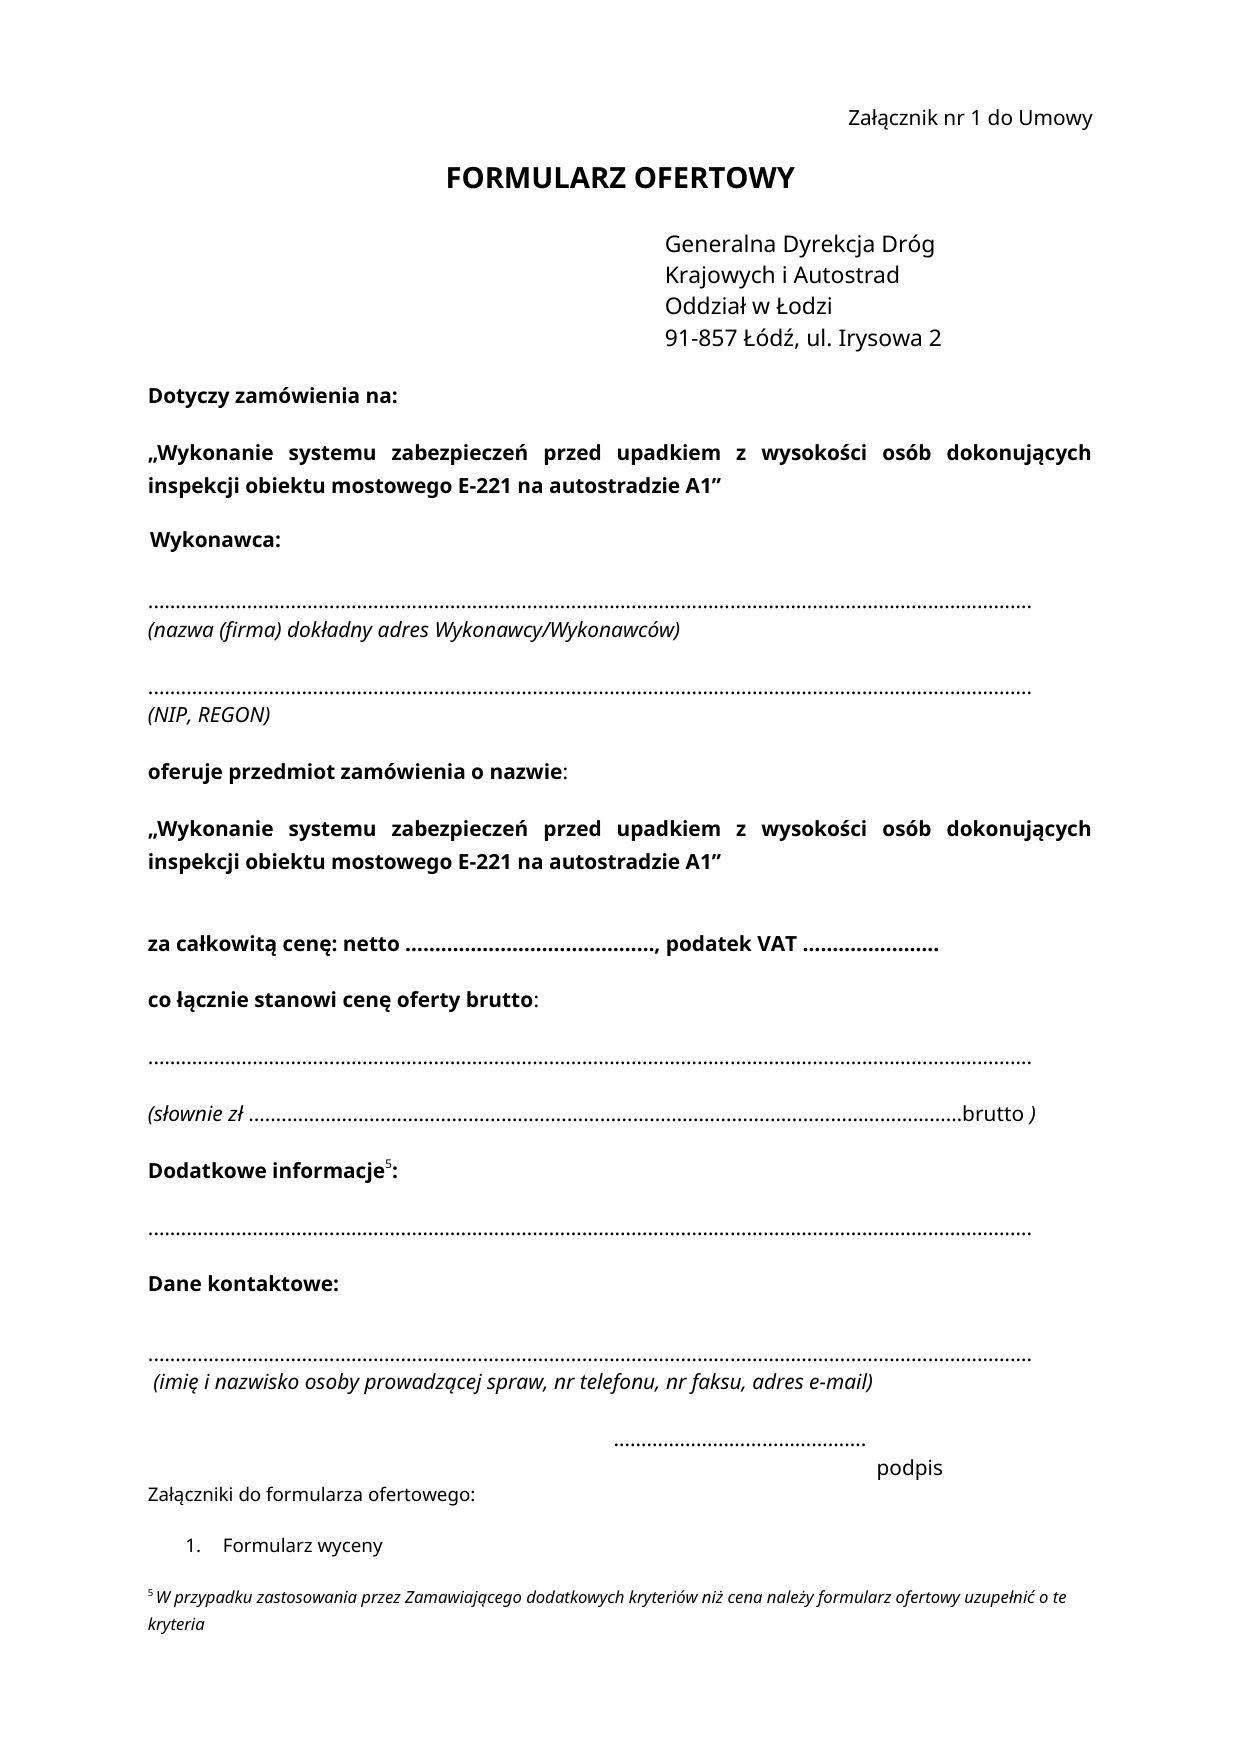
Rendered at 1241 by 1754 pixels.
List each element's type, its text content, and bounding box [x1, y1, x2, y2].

text Dane kontaktowe: [148, 1269, 1093, 1298]
text .……………………………………………………………………………………………………………………………………………. [148, 1339, 1093, 1367]
text Oddział w Łodzi [616, 290, 1093, 322]
text Generalna Dyrekcja Dróg Krajowych i Autostrad [664, 228, 1093, 290]
text „Wykonanie systemu zabezpieczeń przed upadkiem z wysokości osób dokonujących inspekcji obiektu mostowego E-221 na autostradzie A1” [148, 814, 1093, 875]
text oferuje przedmiot zamówienia o nazwie: [148, 757, 1093, 786]
text podpis [738, 1453, 1093, 1481]
text (słownie zł .…………………………………………………………………………………………………………………brutto ) [148, 1099, 1093, 1127]
text Dodatkowe informacje5: [148, 1156, 1093, 1184]
text .……………………………………………………………………………………………………………………………………………. [148, 1213, 1093, 1241]
text Załączniki do formularza ofertowego: [148, 1481, 1093, 1507]
text Załącznik nr 1 do Umowy [148, 103, 1093, 132]
text .……………………………………………………………………………………………………………………………………………. [148, 587, 1093, 615]
text FORMULARZ OFERTOWY [148, 157, 1093, 197]
text .……………………………………………………………………………………………………………………………………………. [148, 1042, 1093, 1070]
text 5 W przypadku zastosowania przez Zamawiającego dodatkowych kryteriów niż cena należy formularz ofertowy uzupełnić o te kryteria [148, 1586, 1093, 1635]
text ………………………………………. [148, 1424, 1093, 1453]
text 91-857 Łódź, ul. Irysowa 2 [616, 322, 1093, 353]
text „Wykonanie systemu zabezpieczeń przed upadkiem z wysokości osób dokonujących inspekcji obiektu mostowego E-221 na autostradzie A1” [148, 438, 1093, 499]
text .……………………………………………………………………………………………………………………………………………. [148, 672, 1093, 700]
text za całkowitą cenę: netto ……………………………………, podatek VAT ………………….. [148, 929, 1093, 957]
text co łącznie stanowi cenę oferty brutto: [148, 986, 1093, 1014]
text Wykonawca: [150, 524, 1091, 553]
text (NIP, REGON) [148, 700, 1093, 729]
text Dotyczy zamówienia na: [148, 382, 1093, 410]
text (imię i nazwisko osoby prowadzącej spraw, nr telefonu, nr faksu, adres e-mail) [148, 1367, 1093, 1396]
text (nazwa (firma) dokładny adres Wykonawcy/Wykonawców) [148, 615, 1093, 643]
list Formularz wyceny [185, 1532, 1093, 1558]
